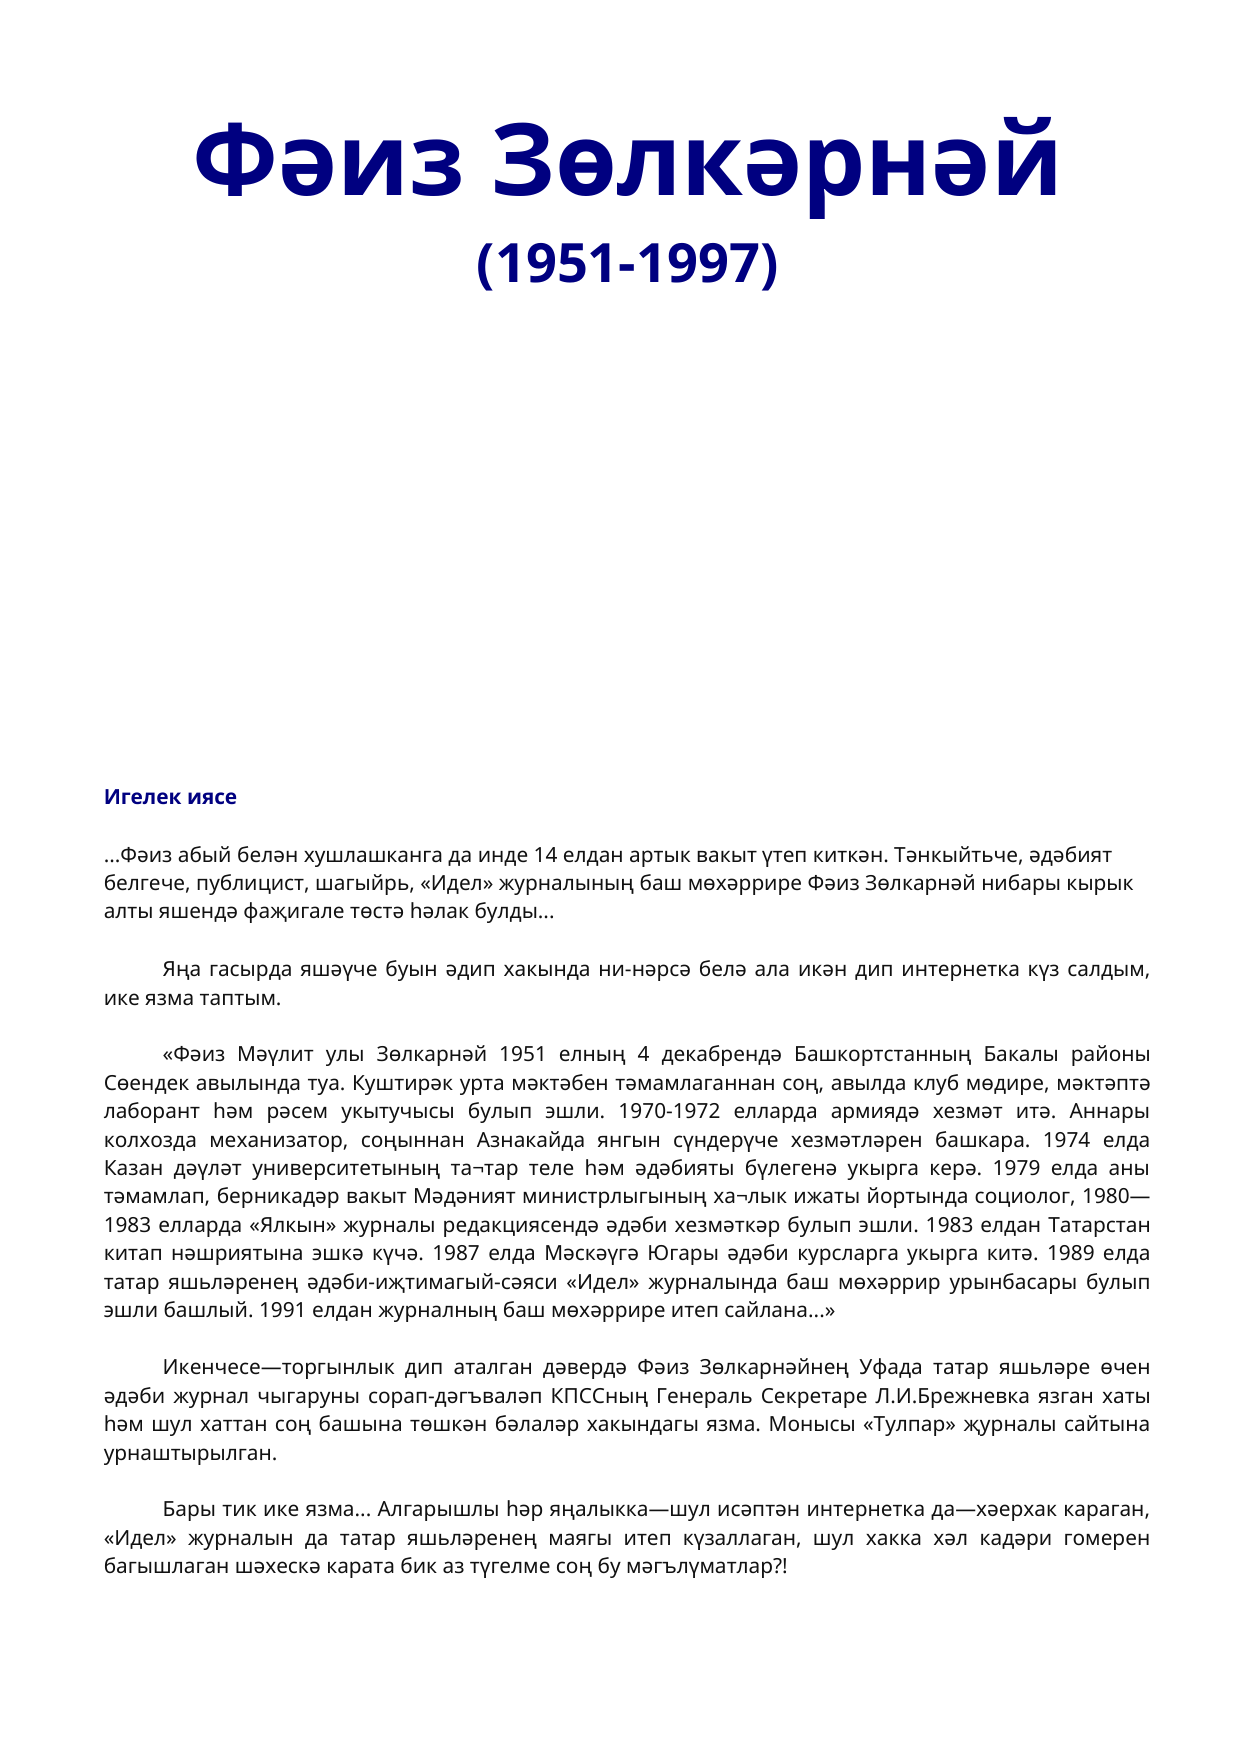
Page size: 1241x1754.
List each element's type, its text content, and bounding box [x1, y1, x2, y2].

text Яңа гасырда яшәүче буын әдип хакында ни-нәрсә белә ала икән дип интернетка күз салдым, ике язма таптым. [103, 954, 1152, 1011]
text Фәиз Зөлкәрнәй [103, 89, 1152, 225]
text (1951-1997) [103, 225, 1152, 299]
text «Фәиз Мәүлит улы Зөлкарнәй 1951 елның 4 декабрендә Башкортстанның Бакалы районы Сөендек авылында туа. Куштирәк урта мәктәбен тәмамлаганнан соң, авылда клуб мөдире, мәктәптә лаборант һәм рәсем укытучысы булып эшли. 1970-1972 елларда армиядә хезмәт итә. Аннары колхозда механизатор, соңыннан Азнакайда янгын сүндерүче хезмәтләрен башкара. 1974 елда Казан дәүләт университетының та¬тар теле һәм әдәбияты бүлегенә укырга керә. 1979 елда аны тәмамлап, берникадәр вакыт Мәдәният министрлыгының ха¬лык ижаты йортында социолог, 1980—1983 елларда «Ялкын» журналы редакциясендә әдәби хезмәткәр булып эшли. 1983 елдан Татарстан китап нәшриятына эшкә күчә. 1987 елда Мәскәүгә Югары әдәби курсларга укырга китә. 1989 елда татар яшьләренең әдәби-иҗтимагый-сәяси «Идел» журналында баш мөхәррир урынбасары булып эшли башлый. 1991 елдан журналның баш мөхәррире итеп сайлана...» [103, 1039, 1152, 1324]
text ...Фәиз абый белән хушлашканга да инде 14 елдан артык вакыт үтеп киткән. Тәнкыйтьче, әдәбият белгече, публицист, шагыйрь, «Идел» журналының баш мөхәррире Фәиз Зөлкарнәй нибары кырык алты яшендә фаҗигале төстә һәлак булды... [103, 840, 1152, 925]
text Бары тик ике язма... Алгарышлы һәр яңалыкка—шул исәптән интернетка да—хәерхак караган, «Идел» журналын да татар яшьләренең маягы итеп күзаллаган, шул хакка хәл кадәри гомерен багышлаган шәхескә карата бик аз түгелме соң бу мәгълүматлар?! [103, 1494, 1152, 1580]
text Игелек иясе [103, 782, 1152, 811]
text Икенчесе—торгынлык дип аталган дәвердә Фәиз Зөлкарнәйнең Уфада татар яшьләре өчен әдәби журнал чыгаруны сорап-дәгъваләп КПССның Генераль Секретаре Л.И.Брежневка язган хаты һәм шул хаттан соң башына төшкән бәлаләр хакындагы язма. Монысы «Тулпар» җурналы сайтына урнаштырылган. [103, 1352, 1152, 1466]
